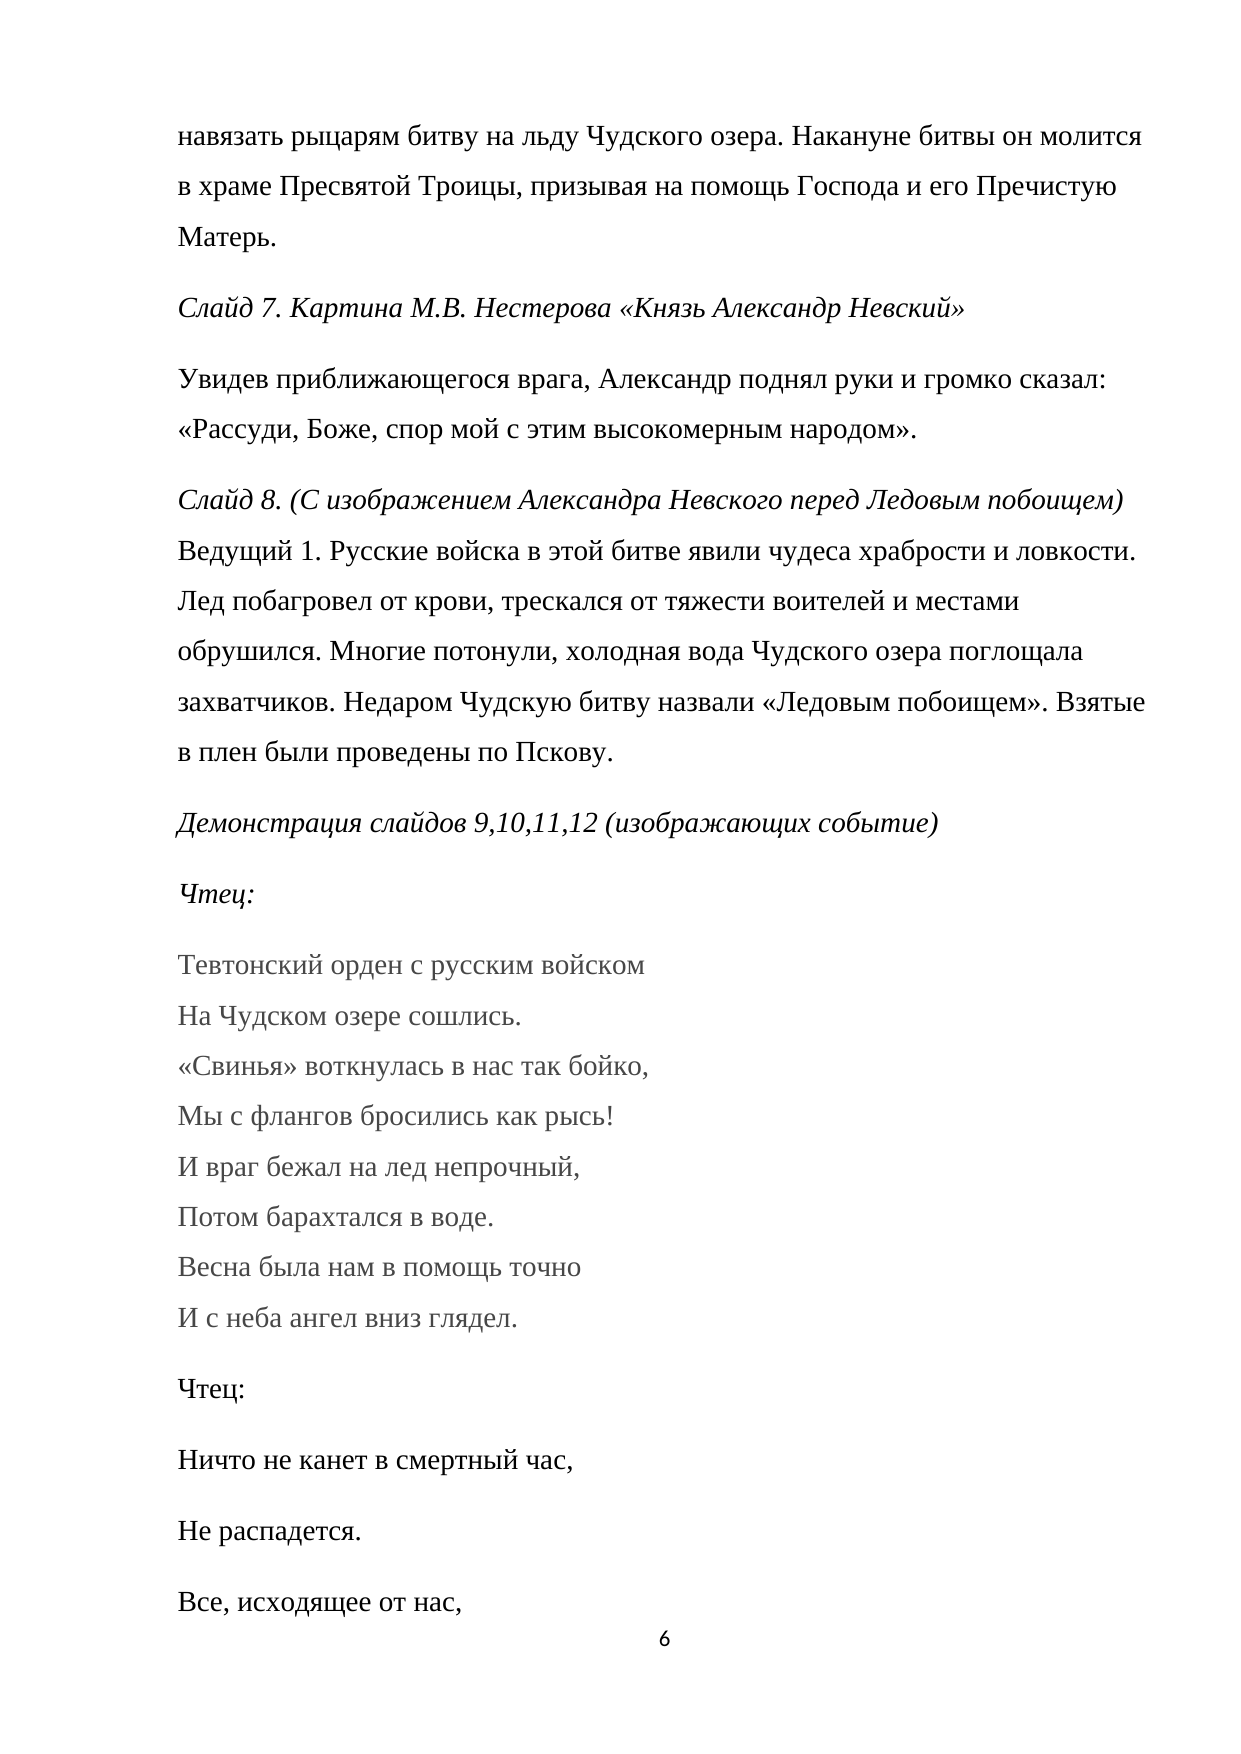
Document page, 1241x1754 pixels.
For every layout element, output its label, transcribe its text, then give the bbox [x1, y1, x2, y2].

text Тевтонский орден с русским войском На Чудском озере сошлись. «Свинья» воткнулась в нас так бойко, Мы с флангов бросились как рысь! И враг бежал на лед непрочный, Потом барахтался в воде. Весна была нам в помощь точно И с неба ангел вниз глядел. [177, 947, 1152, 1333]
text Слайд 7. Картина М.В. Нестерова «Князь Александр Невский» [177, 290, 1152, 323]
text Чтец: [177, 876, 1152, 910]
text Ничто не канет в смертный час, [177, 1442, 1152, 1476]
text Увидев приближающегося врага, Александр поднял руки и громко сказал: «Рассуди, Боже, спор мой с этим высокомерным народом». [177, 361, 1152, 445]
text Слайд 8. (С изображением Александра Невского перед Ледовым побоищем) Ведущий 1. Русские войска в этой битве явили чудеса храбрости и ловкости. Лед побагровел от крови, трескался от тяжести воителей и местами обрушился. Многие потонули, холодная вода Чудского озера поглощала захватчиков. Недаром Чудскую битву назвали «Ледовым побоищем». Взятые в плен были проведены по Пскову. [177, 482, 1152, 768]
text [177, 118, 1152, 252]
text Все, исходящее от нас, [177, 1584, 1152, 1618]
text Не распадется. [177, 1513, 1152, 1547]
text Демонстрация слайдов 9,10,11,12 (изображающих событие) [177, 805, 1152, 839]
text Чтец: [177, 1371, 1152, 1404]
